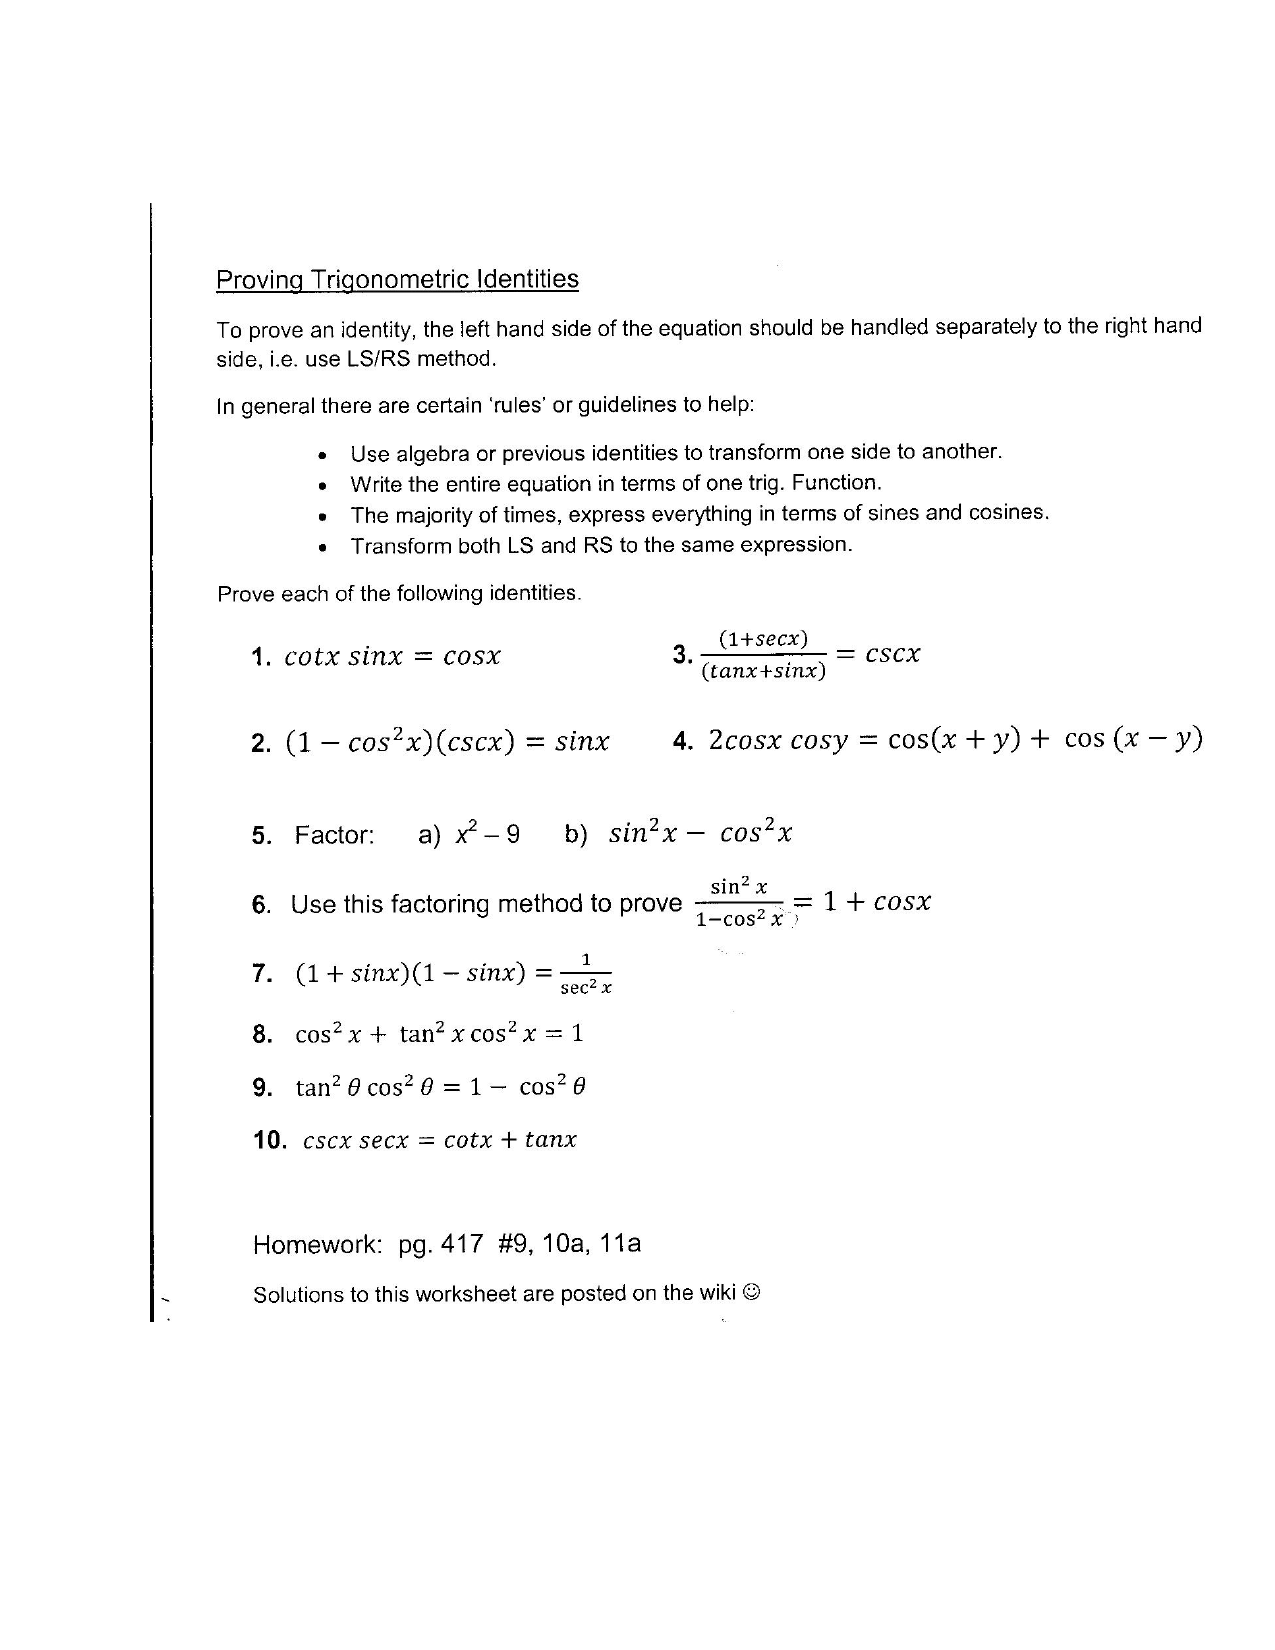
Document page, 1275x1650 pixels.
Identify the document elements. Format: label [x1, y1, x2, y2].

picture [150, 203, 1274, 1322]
